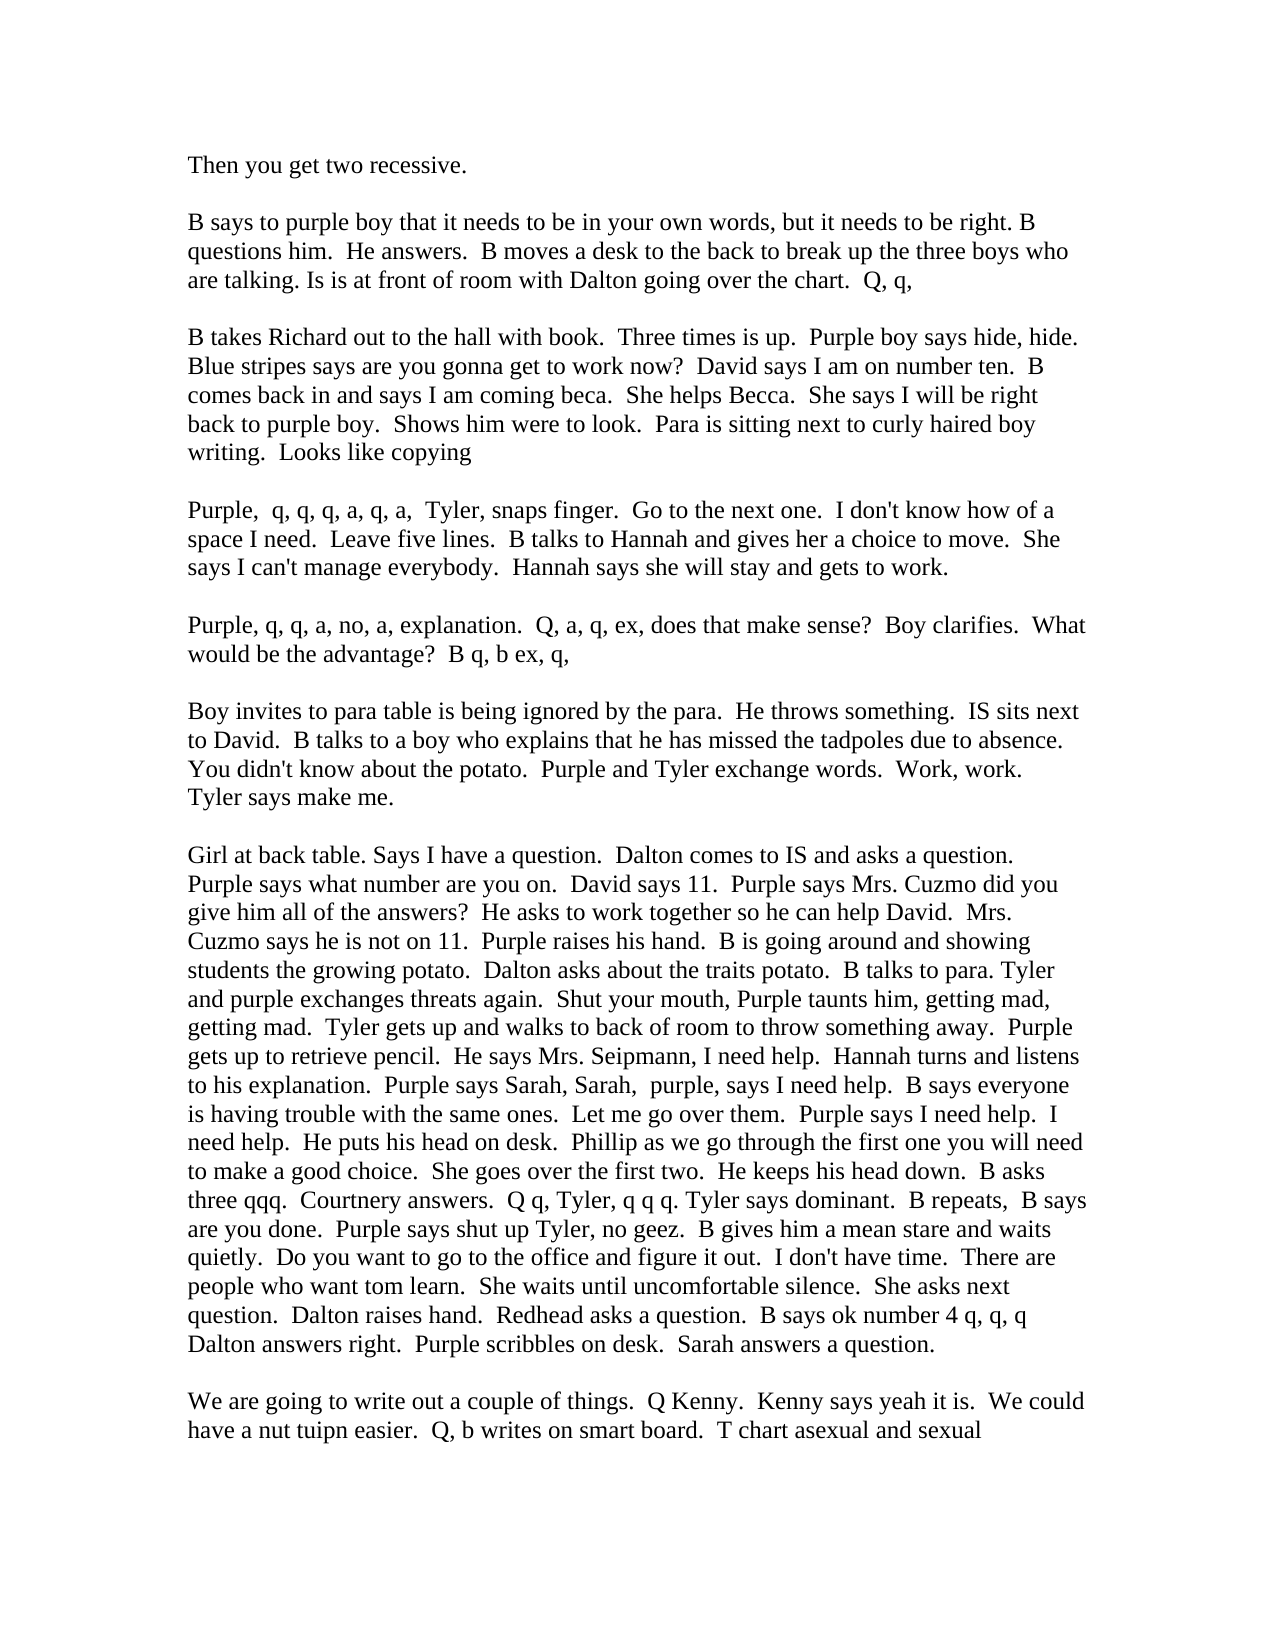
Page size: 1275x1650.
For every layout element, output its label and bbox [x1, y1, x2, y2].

text [187, 150, 1087, 1472]
